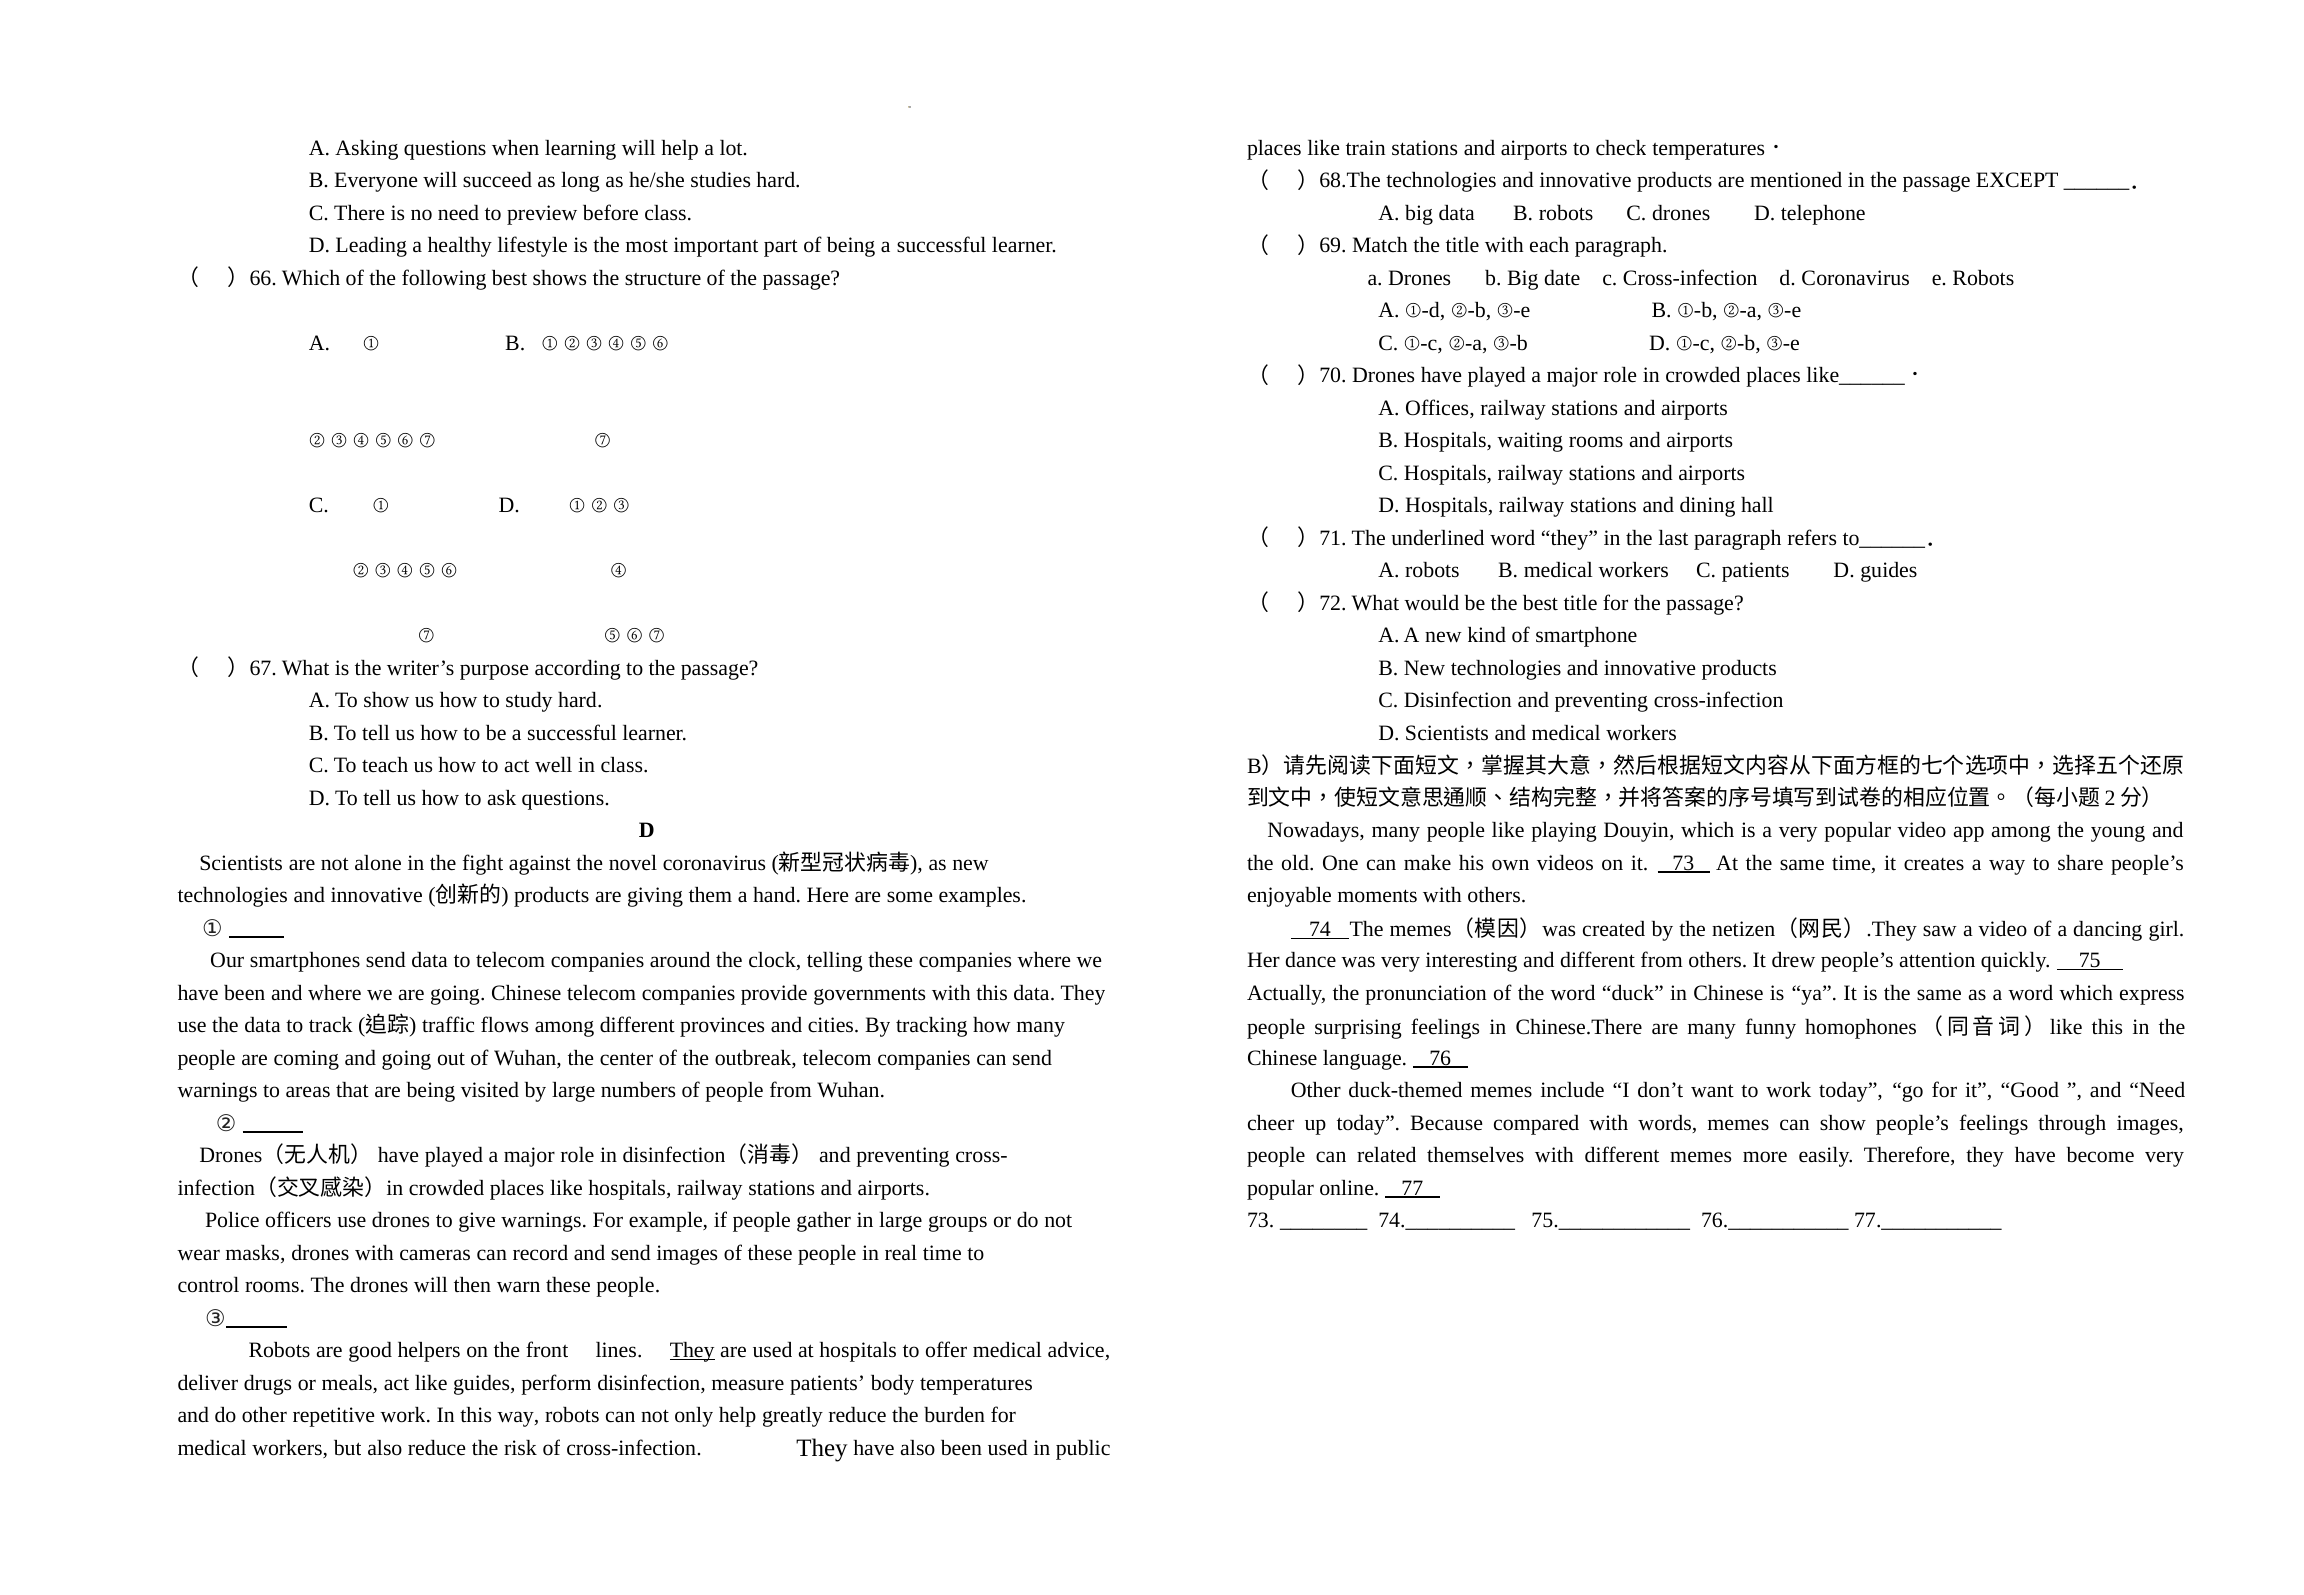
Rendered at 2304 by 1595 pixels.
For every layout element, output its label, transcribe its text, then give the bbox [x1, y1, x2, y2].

text ② [177, 1106, 1116, 1138]
text medical workers, but also reduce the risk of cross-infection. They have also been used in public [177, 1431, 1116, 1463]
text deliver drugs or meals, act like guides, perform disinfection, measure patients’ body temperatures [177, 1366, 1116, 1398]
text Police officers use drones to give warnings. For example, if people gather in large groups or do not [177, 1203, 1116, 1236]
list D. Leading a healthy lifestyle is the most important part of being a successful learner. [177, 228, 1116, 261]
text Scientists are not alone in the fight against the novel coronavirus (新型冠状病毒), as new [177, 846, 1116, 878]
text C. Hospitals, railway stations and airports [1247, 456, 2185, 488]
text B. Hospitals, waiting rooms and airports [1378, 423, 2185, 456]
list C. To teach us how to act well in class. [177, 748, 1116, 781]
text technologies and innovative (创新的) products are giving them a hand. Here are some examples. [177, 878, 1116, 911]
text and do other repetitive work. In this way, robots can not only help greatly reduce the burden for [177, 1398, 1116, 1431]
text ② ③ ④ ⑤ ⑥ ⑦ ⑦ [177, 423, 1116, 456]
list A. Asking questions when learning will help a lot. [177, 131, 1116, 163]
list A. To show us how to study hard. [177, 683, 1116, 716]
text A. big data B. robots C. drones D. telephone [1247, 196, 2185, 228]
list C. There is no need to preview before class. [177, 196, 1116, 228]
list A. A new kind of smartphone [1247, 618, 2185, 651]
list ① B. ① ② ③ ④ ⑤ ⑥ [177, 326, 1116, 358]
text D. Hospitals, railway stations and dining hall [1378, 488, 2185, 521]
text Robots are good helpers on the front lines. They are used at hospitals to offer medical advice, [177, 1333, 1116, 1366]
list ________ 74.__________ 75.____________ 76.___________ 77.___________ [1247, 1203, 2185, 1236]
list D. Scientists and medical workers [1247, 716, 2185, 748]
text A. Offices, railway stations and airports [1378, 391, 2185, 423]
text D [177, 813, 1116, 846]
text Actually, the pronunciation of the word “duck” in Chinese is “ya”. It is the same as a word which express people surprising feelings in Chinese.There are many funny homophones（同音词）like this in the Chinese language. 76 [1247, 976, 2185, 1073]
list D. To tell us how to ask questions. [177, 781, 1116, 813]
text （ ）71. The underlined word “they” in the last paragraph refers to______． [1247, 521, 2185, 553]
text （ ）70. Drones have played a major role in crowded places like______． [1247, 358, 2185, 391]
list C. Disinfection and preventing cross-infection [1247, 683, 2185, 716]
text A. ①-d, ②-b, ③-e B. ①-b, ②-a, ③-e [1378, 293, 2185, 326]
text ⑦ ⑤ ⑥ ⑦ [308, 618, 1116, 651]
text wear masks, drones with cameras can record and send images of these people in real time to control rooms. The drones will then warn these people. [177, 1236, 1116, 1301]
text （ ）67. What is the writer’s purpose according to the passage? [177, 651, 1116, 683]
text （ ）72. What would be the best title for the passage? [1247, 586, 2185, 618]
text ③ [177, 1301, 1116, 1333]
list B. Everyone will succeed as long as he/she studies hard. [177, 163, 1116, 196]
text 74 The memes（模因）was created by the netizen（网民）.They saw a video of a dancing girl. Her dance was very interesting and different from others. It drew people’s attention quickly. 75 [1247, 911, 2185, 976]
text Drones（无人机） have played a major role in disinfection（消毒） and preventing cross-infection（交叉感染）in crowded places like hospitals, railway stations and airports. [177, 1138, 1116, 1203]
text places like train stations and airports to check temperatures． [1247, 131, 2185, 163]
text （ ）66. Which of the following best shows the structure of the passage? [177, 261, 1116, 293]
text ① [177, 911, 1116, 943]
text C. ①-c, ②-a, ③-b D. ①-c, ②-b, ③-e [1378, 326, 2185, 358]
text Nowadays, many people like playing Douyin, which is a very popular video app among the young and the old. One can make his own videos on it. 73 At the same time, it creates a way to share people’s enjoyable moments with others. [1247, 813, 2185, 911]
list Drones b. Big date c. Cross-infection d. Coronavirus e. Robots [1367, 261, 2185, 293]
text Our smartphones send data to telecom companies around the clock, telling these companies where we have been and where we are going. Chinese telecom companies provide governments with this data. They use the data to track (追踪) traffic flows among different provinces and cities. By tracking how many people are coming and going out of Wuhan, the center of the outbreak, telecom companies can send warnings to areas that are being visited by large numbers of people from Wuhan. [177, 943, 1116, 1106]
list B. New technologies and innovative products [1247, 651, 2185, 683]
list B. To tell us how to be a successful learner. [177, 716, 1116, 748]
text （ ）68.The technologies and innovative products are mentioned in the passage EXCEPT ______． [1247, 163, 2185, 196]
text A. robots B. medical workers C. patients D. guides [1378, 553, 2185, 586]
text C. ① D. ① ② ③ [308, 488, 1116, 521]
text B）请先阅读下面短文，掌握其大意，然后根据短文内容从下面方框的七个选项中，选择五个还原到文中，使短文意思通顺、结构完整，并将答案的序号填写到试卷的相应位置。（每小题2分） [1247, 748, 2185, 813]
text Other duck-themed memes include “I don’t want to work today”, “go for it”, “Good ”, and “Need cheer up today”. Because compared with words, memes can show people’s feelings through images, people can related themselves with different memes more easily. Therefore, they have become very popular online. 77 [1247, 1073, 2185, 1203]
text （ ）69. Match the title with each paragraph. [1247, 228, 2185, 261]
text ② ③ ④ ⑤ ⑥ ④ [308, 553, 1116, 586]
